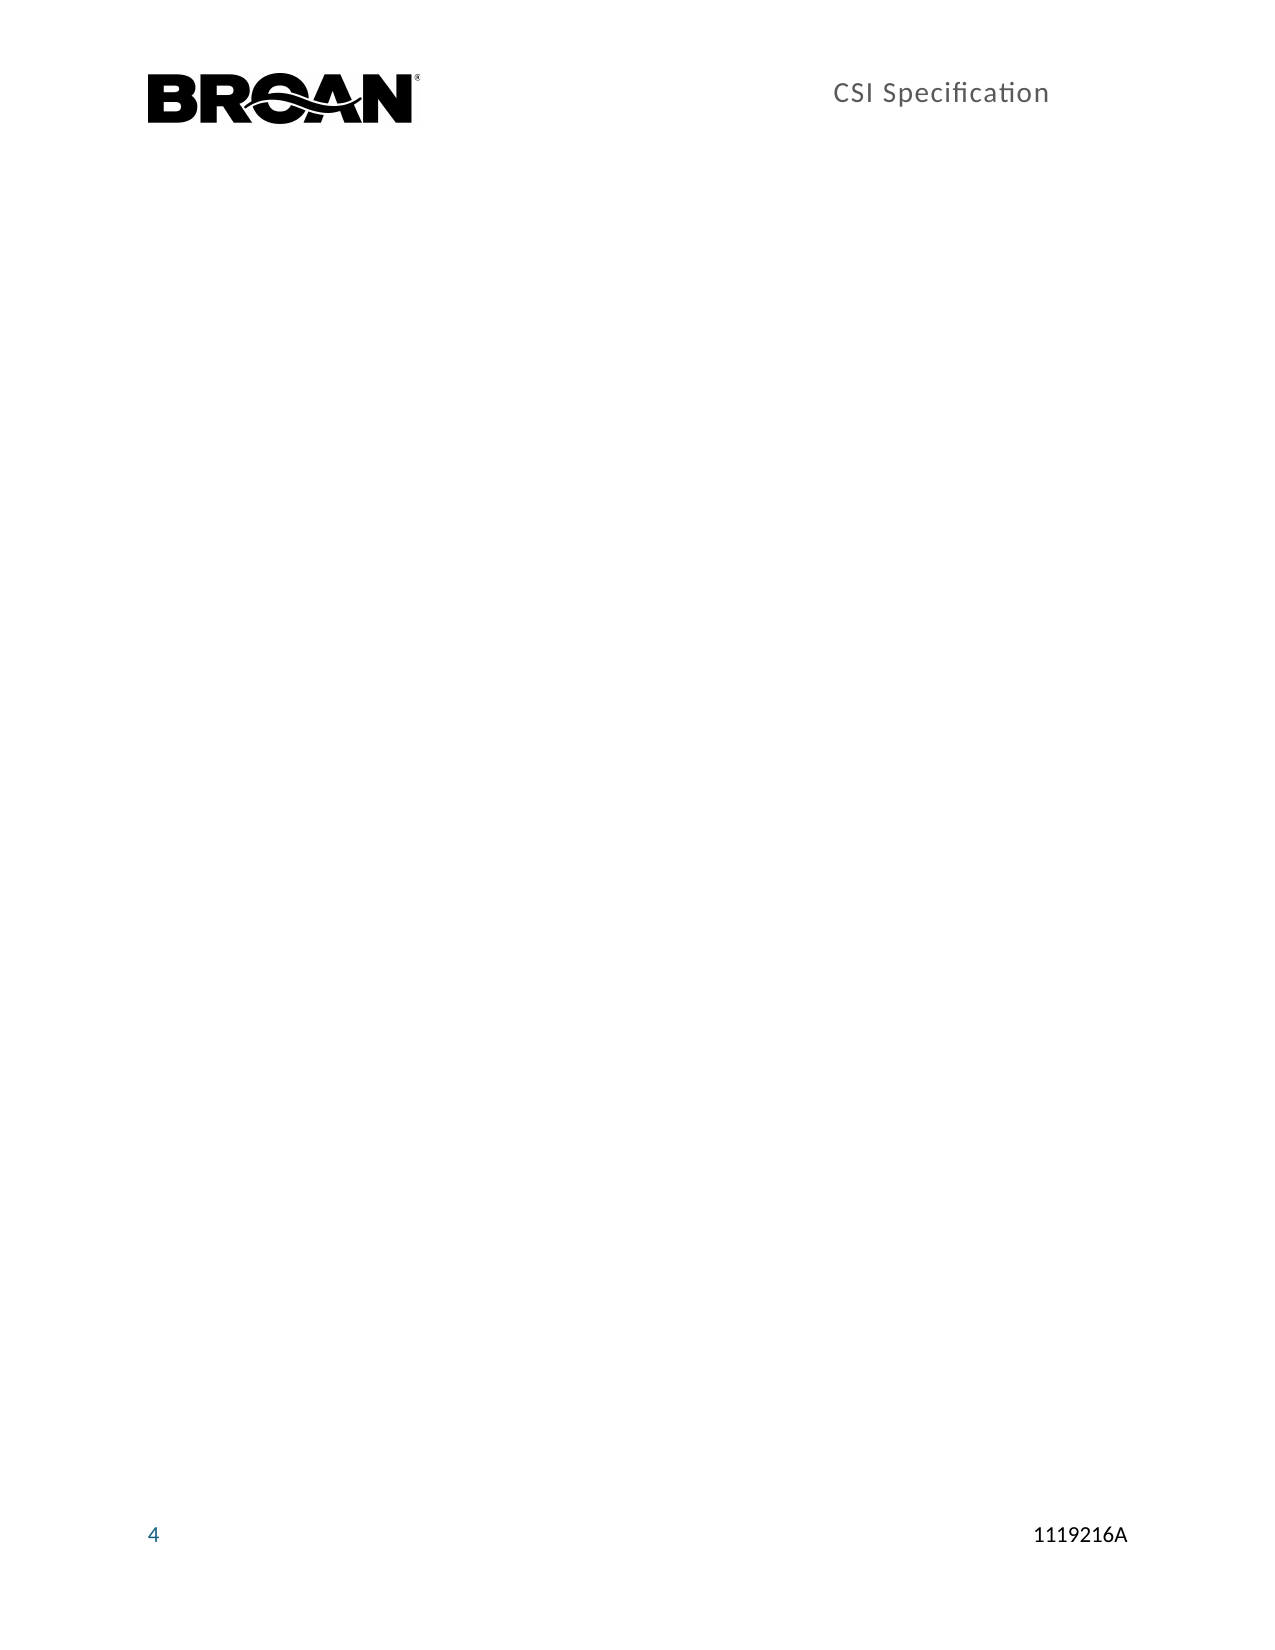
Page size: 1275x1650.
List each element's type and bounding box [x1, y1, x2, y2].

picture [148, 73, 421, 124]
